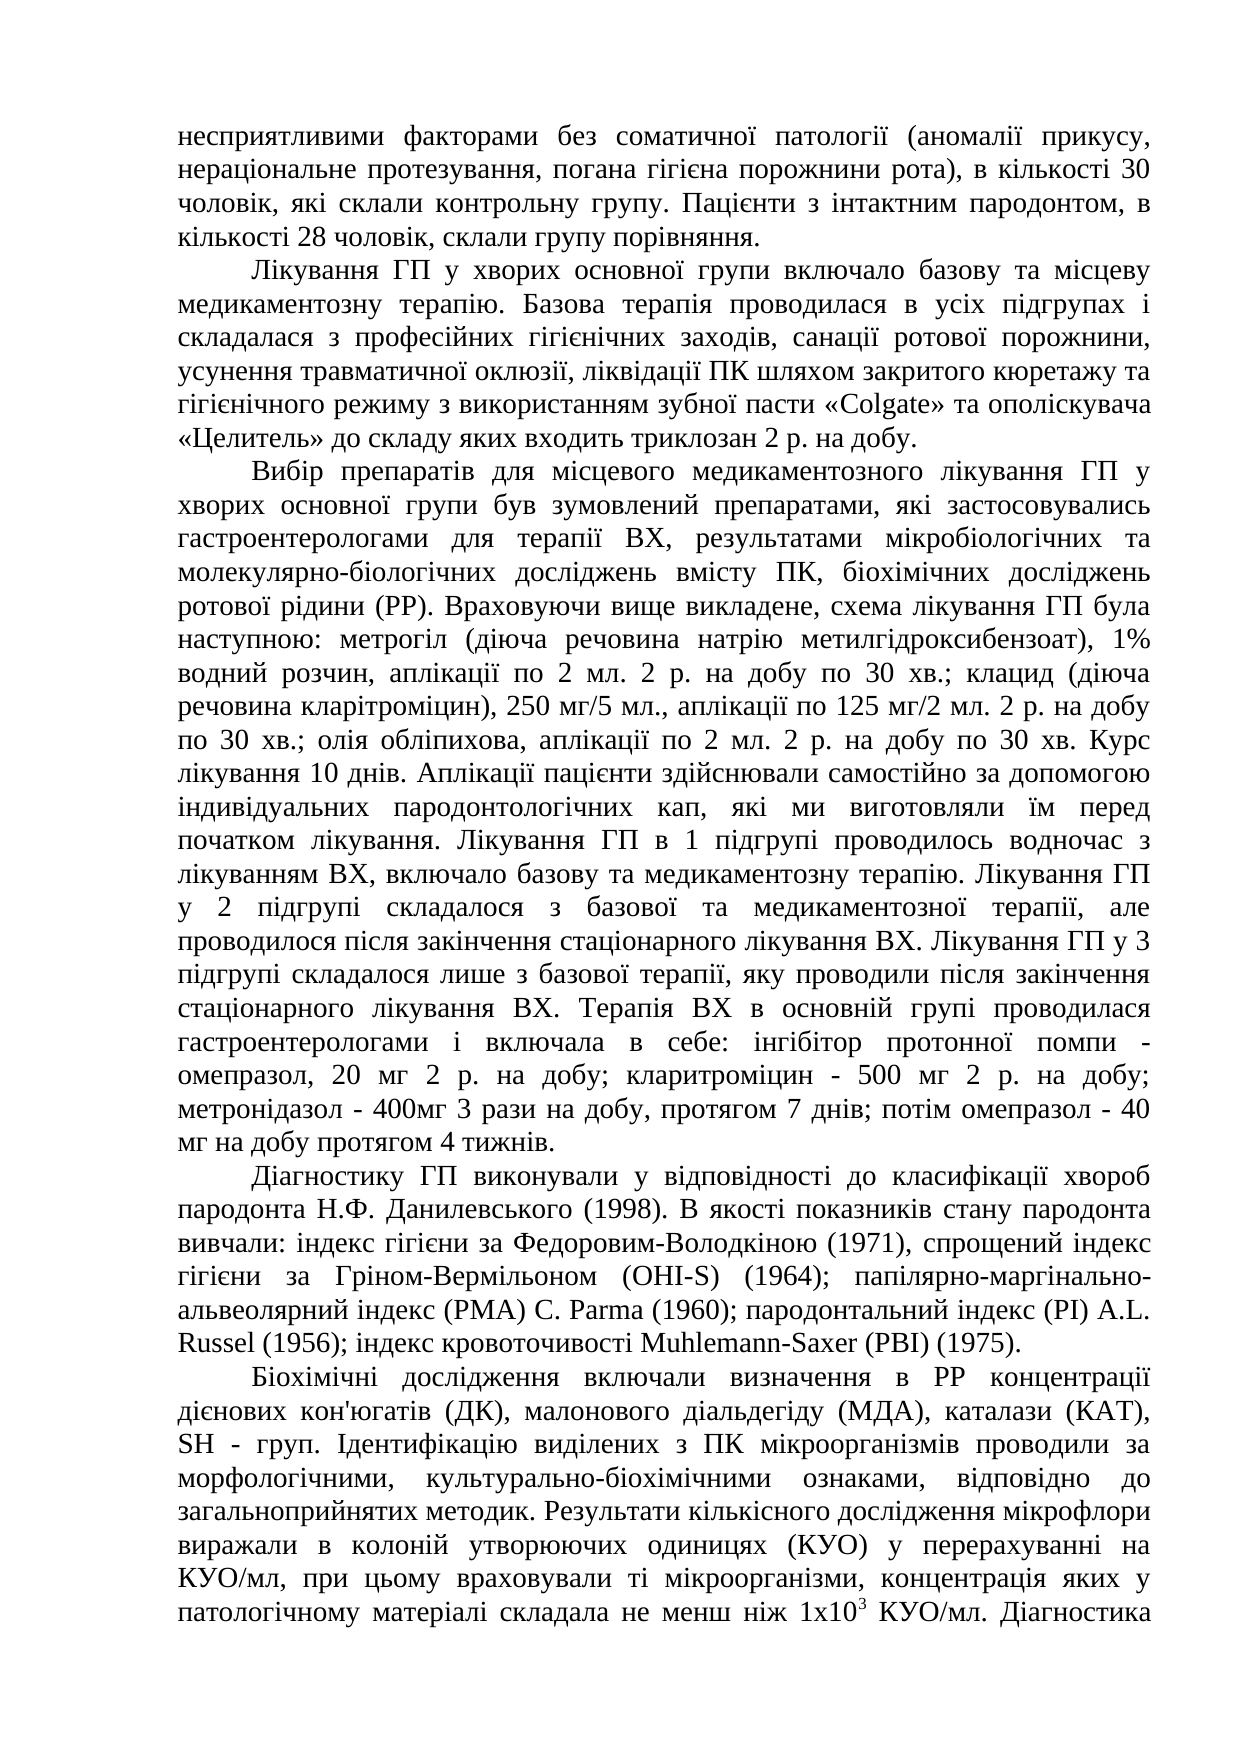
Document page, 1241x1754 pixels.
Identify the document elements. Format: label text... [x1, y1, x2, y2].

text Вибір препаратів для місцевого медикаментозного лікування ГП у хворих основної групи був зумовлений препаратами, які застосовувались гастроентерологами для терапії ВХ, результатами мікробіологічних та молекулярно-біологічних досліджень вмісту ПК, біохімічних досліджень ротової рідини (РР). Враховуючи вище викладене, схема лікування ГП була наступною: метрогіл (діюча речовина натрію метилгідроксибензоат), 1% водний розчин, аплікації по 2 мл. 2 р. на добу по 30 хв.; клацид (діюча речовина кларітроміцин), 250 мг/5 мл., аплікації по 125 мг/2 мл. 2 р. на добу по 30 хв.; олія обліпихова, аплікації по 2 мл. 2 р. на добу по 30 хв. Курс лікування 10 днів. Аплікації пацієнти здійснювали самостійно за допомогою індивідуальних пародонтологічних кап, які ми виготовляли їм перед початком лікування. Лікування ГП в 1 підгрупі проводилось водночас з лікуванням ВХ, включало базову та медикаментозну терапію. Лікування ГП у 2 підгрупі складалося з базової та медикаментозної терапії, але проводилося після закінчення стаціонарного лікування ВХ. Лікування ГП у 3 підгрупі складалося лише з базової терапії, яку проводили після закінчення стаціонарного лікування ВХ. Терапія ВХ в основній групі проводилася гастроентерологами і включала в себе: інгібітор протонної помпи - омепразол, 20 мг 2 р. на добу; кларитроміцин - 500 мг 2 р. на добу; метронідазол - 400мг 3 рази на добу, протягом 7 днів; потім омепразол - 40 мг на добу протягом 4 тижнів. [177, 453, 1152, 1158]
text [177, 1359, 1152, 1627]
text Лікування ГП у хворих основної групи включало базову та місцеву медикаментозну терапію. Базова терапія проводилася в усіх підгрупах і складалася з професійних гігієнічних заходів, санації ротової порожнини, усунення травматичної оклюзії, ліквідації ПК шляхом закритого кюретажу та гігієнічного режиму з використанням зубної пасти «Colgate» та ополіскувача «Целитель» до складу яких входить триклозан 2 р. на добу. [177, 252, 1152, 453]
text Діагностику ГП виконували у відповідності до класифікації хвороб пародонта Н.Ф. Данилевського (1998). В якості показників стану пародонта вивчали: індекс гігієни за Федоровим-Володкіною (1971), спрощений індекс гігієни за Гріном-Вермільоном (OHI-S) (1964); папілярно-маргінально-альвеолярний індекс (PMA) C. Parma (1960); пародонтальний індекс (PI) A.L. Russel (1956); індекс кровоточивості Muhlemann-Saxer (PBI) (1975). [177, 1158, 1152, 1359]
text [177, 118, 1152, 252]
